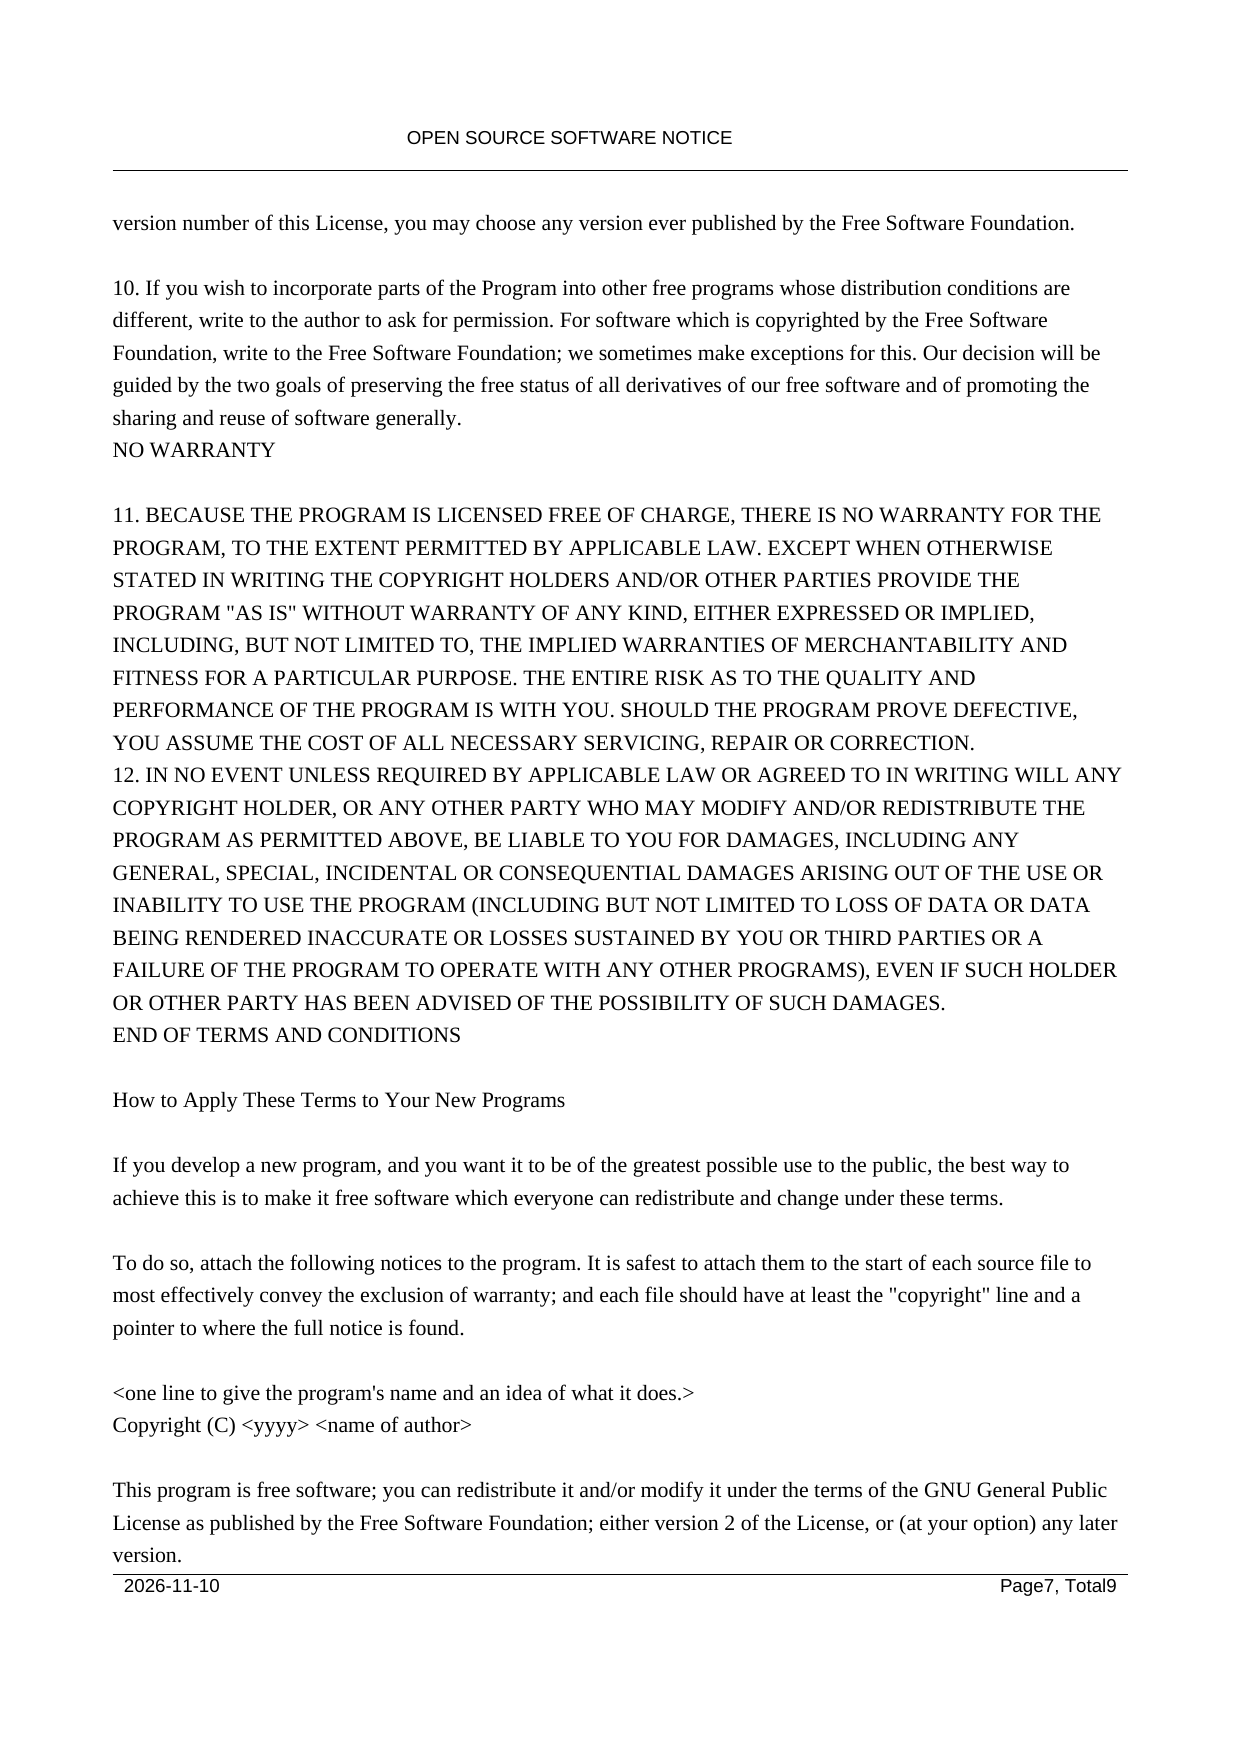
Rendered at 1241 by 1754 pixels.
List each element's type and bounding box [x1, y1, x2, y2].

text [112, 206, 1128, 1571]
